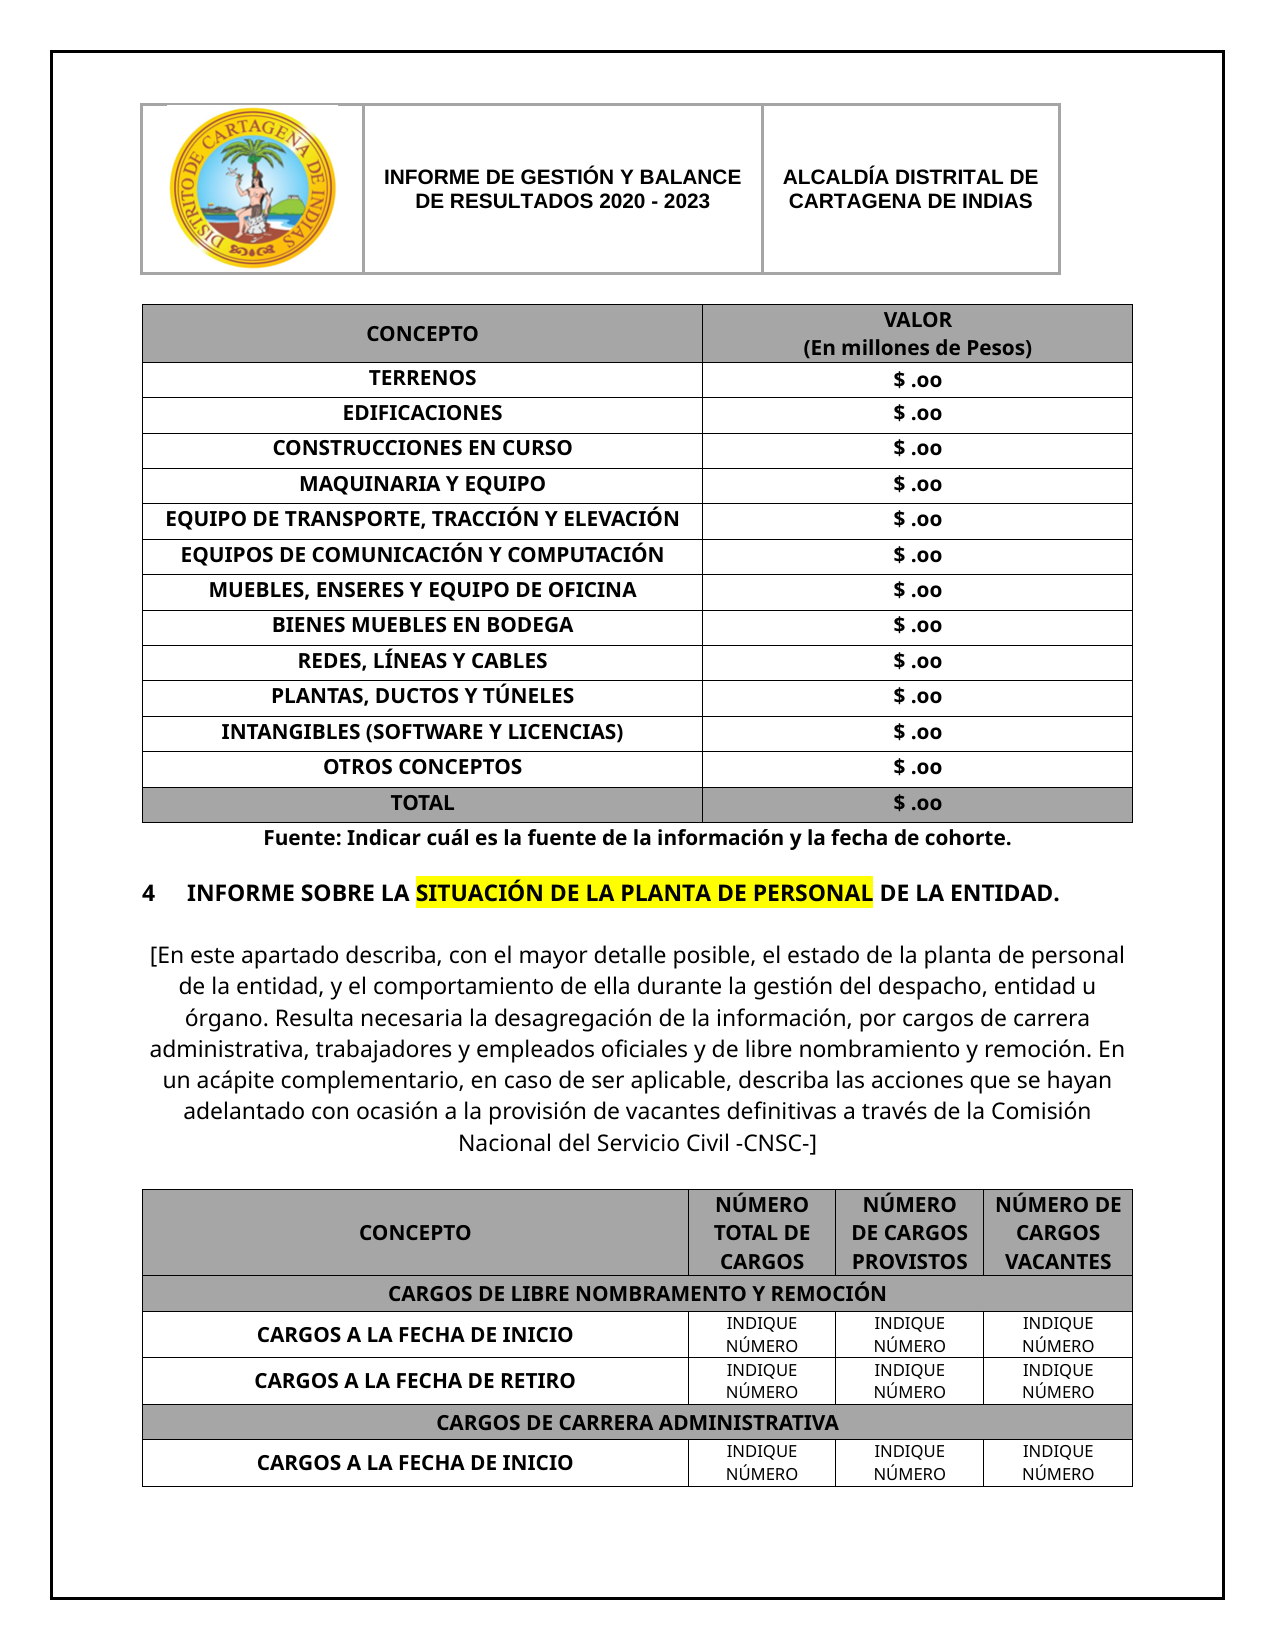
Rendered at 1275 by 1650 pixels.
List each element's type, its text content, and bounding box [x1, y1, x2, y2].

table_cell INDIQUE NÚMERO [836, 1440, 983, 1486]
table_header NÚMERO DE CARGOS PROVISTOS [836, 1190, 983, 1275]
table_cell CARGOS A LA FECHA DE INICIO [143, 1312, 688, 1357]
table_cell INDIQUE NÚMERO [836, 1312, 983, 1357]
table_cell INDIQUE NÚMERO [689, 1358, 835, 1404]
table_cell $ .oo [703, 363, 1132, 397]
table_header CONCEPTO [143, 305, 702, 362]
table_cell INDIQUE NÚMERO [984, 1440, 1132, 1486]
table_cell TOTAL [143, 788, 702, 822]
table_cell EDIFICACIONES [143, 398, 702, 432]
table_cell $ .oo [703, 504, 1132, 539]
table_cell $ .oo [703, 398, 1132, 432]
table_cell $ .oo [703, 575, 1132, 609]
table_cell PLANTAS, DUCTOS Y TÚNELES [143, 681, 702, 716]
table_header VALOR (En millones de Pesos) [703, 305, 1132, 362]
table_cell INDIQUE NÚMERO [836, 1358, 983, 1404]
table_cell EQUIPO DE TRANSPORTE, TRACCIÓN Y ELEVACIÓN [143, 504, 702, 539]
subtitle INFORME SOBRE LA SITUACIÓN DE LA PLANTA DE PERSONAL DE LA ENTIDAD. [142, 876, 416, 908]
table_cell $ .oo [703, 469, 1132, 503]
table_cell $ .oo [703, 434, 1132, 468]
table_cell $ .oo [703, 788, 1132, 822]
table_header CONCEPTO [143, 1190, 688, 1275]
table_cell $ .oo [703, 611, 1132, 645]
table_cell $ .oo [703, 646, 1132, 680]
table_cell INTANGIBLES (SOFTWARE Y LICENCIAS) [143, 717, 702, 751]
picture [167, 105, 339, 272]
table_cell REDES, LÍNEAS Y CABLES [143, 646, 702, 680]
table_cell $ .oo [703, 540, 1132, 574]
table_cell MUEBLES, ENSERES Y EQUIPO DE OFICINA [143, 575, 702, 609]
table_cell TERRENOS [143, 363, 702, 397]
table_cell INDIQUE NÚMERO [689, 1312, 835, 1357]
subtitle INFORME SOBRE LA SITUACIÓN DE LA PLANTA DE PERSONAL DE LA ENTIDAD. [873, 876, 1133, 908]
table_header NÚMERO TOTAL DE CARGOS [689, 1190, 835, 1275]
table_cell OTROS CONCEPTOS [143, 752, 702, 787]
table_cell CARGOS A LA FECHA DE RETIRO [143, 1358, 688, 1404]
table_header NÚMERO DE CARGOS VACANTES [984, 1190, 1132, 1275]
text [En este apartado describa, con el mayor detalle posible, el estado de la planta de personal de la entidad, y el comportamiento de ella durante la gestión del despacho, entidad u órgano. Resulta necesaria la desagregación de la información, por cargos de carrera administrativa, trabajadores y empleados oficiales y de libre nombramiento y remoción. En un acápite complementario, en caso de ser aplicable, describa las acciones que se hayan adelantado con ocasión a la provisión de vacantes definitivas a través de la Comisión Nacional del Servicio Civil -CNSC-] [142, 939, 1133, 1158]
text Fuente: Indicar cuál es la fuente de la información y la fecha de cohorte. [142, 823, 1133, 851]
table_cell CARGOS DE LIBRE NOMBRAMENTO Y REMOCIÓN [143, 1276, 1132, 1311]
table_cell CONSTRUCCIONES EN CURSO [143, 434, 702, 468]
table_cell $ .oo [703, 717, 1132, 751]
table_cell CARGOS DE CARRERA ADMINISTRATIVA [143, 1405, 1132, 1439]
table_cell INDIQUE NÚMERO [984, 1312, 1132, 1357]
table_cell $ .oo [703, 681, 1132, 716]
table_cell CARGOS A LA FECHA DE INICIO [143, 1440, 688, 1486]
table_cell BIENES MUEBLES EN BODEGA [143, 611, 702, 645]
table_cell INDIQUE NÚMERO [984, 1358, 1132, 1404]
table_cell INDIQUE NÚMERO [689, 1440, 835, 1486]
table_cell MAQUINARIA Y EQUIPO [143, 469, 702, 503]
table_cell EQUIPOS DE COMUNICACIÓN Y COMPUTACIÓN [143, 540, 702, 574]
table_cell $ .oo [703, 752, 1132, 787]
